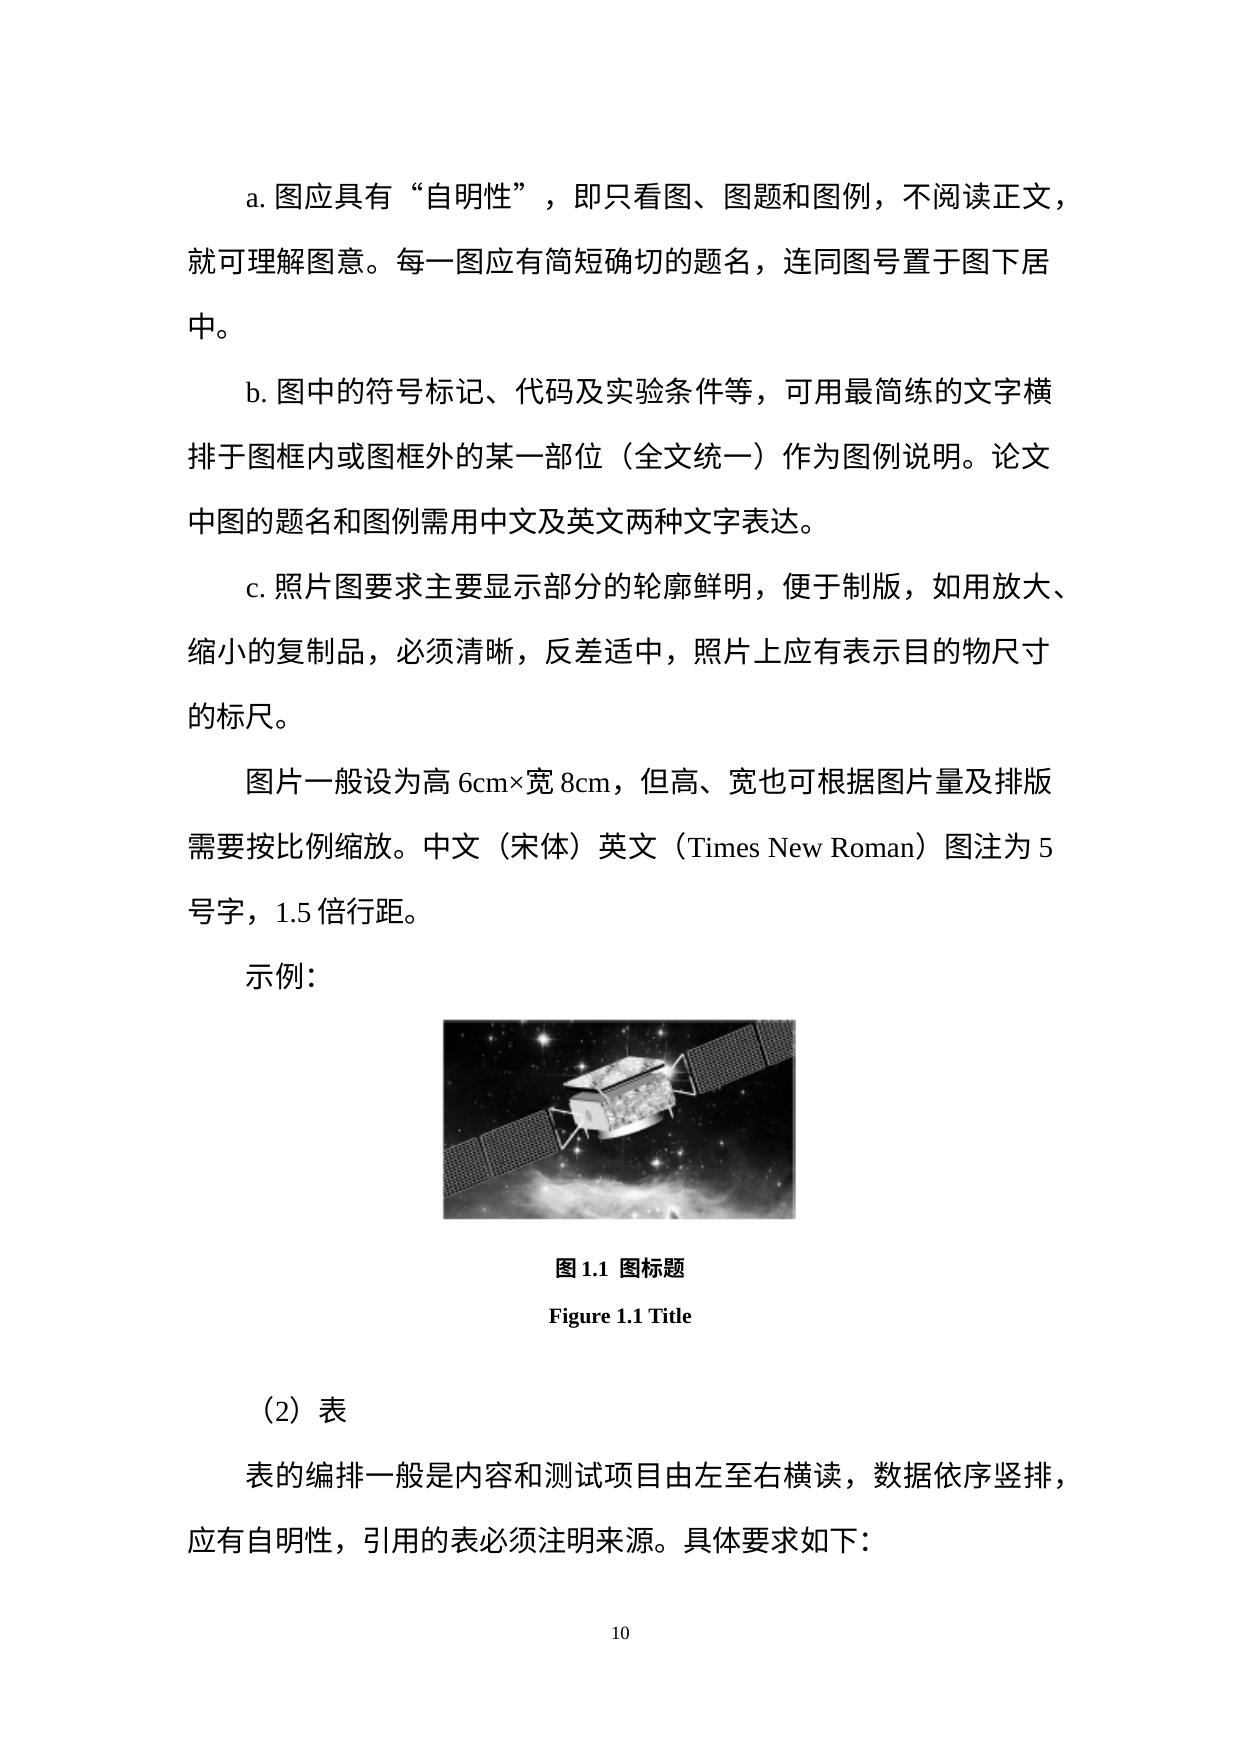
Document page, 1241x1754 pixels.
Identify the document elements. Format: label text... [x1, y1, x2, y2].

text 示例： [187, 942, 1053, 1007]
picture [434, 1007, 807, 1229]
text c. 照片图要求主要显示部分的轮廓鲜明，便于制版，如用放大、缩小的复制品，必须清晰，反差适中，照片上应有表示目的物尺寸的标尺。 [187, 552, 1053, 747]
text （2）表 [187, 1377, 1053, 1442]
text b. 图中的符号标记、代码及实验条件等，可用最简练的文字横排于图框内或图框外的某一部位（全文统一）作为图例说明。论文中图的题名和图例需用中文及英文两种文字表达。 [187, 357, 1053, 552]
text 图1.1 图标题 [187, 1251, 1053, 1283]
text a. 图应具有“自明性”，即只看图、图题和图例，不阅读正文，就可理解图意。每一图应有简短确切的题名，连同图号置于图下居中。 [187, 162, 1053, 357]
text 表的编排一般是内容和测试项目由左至右横读，数据依序竖排，应有自明性，引用的表必须注明来源。具体要求如下： [187, 1442, 1053, 1572]
text 图片一般设为高6cm×宽8cm，但高、宽也可根据图片量及排版需要按比例缩放。中文（宋体）英文（Times New Roman）图注为5号字，1.5倍行距。 [187, 747, 1053, 942]
text Figure 1.1 Title [187, 1299, 1053, 1332]
